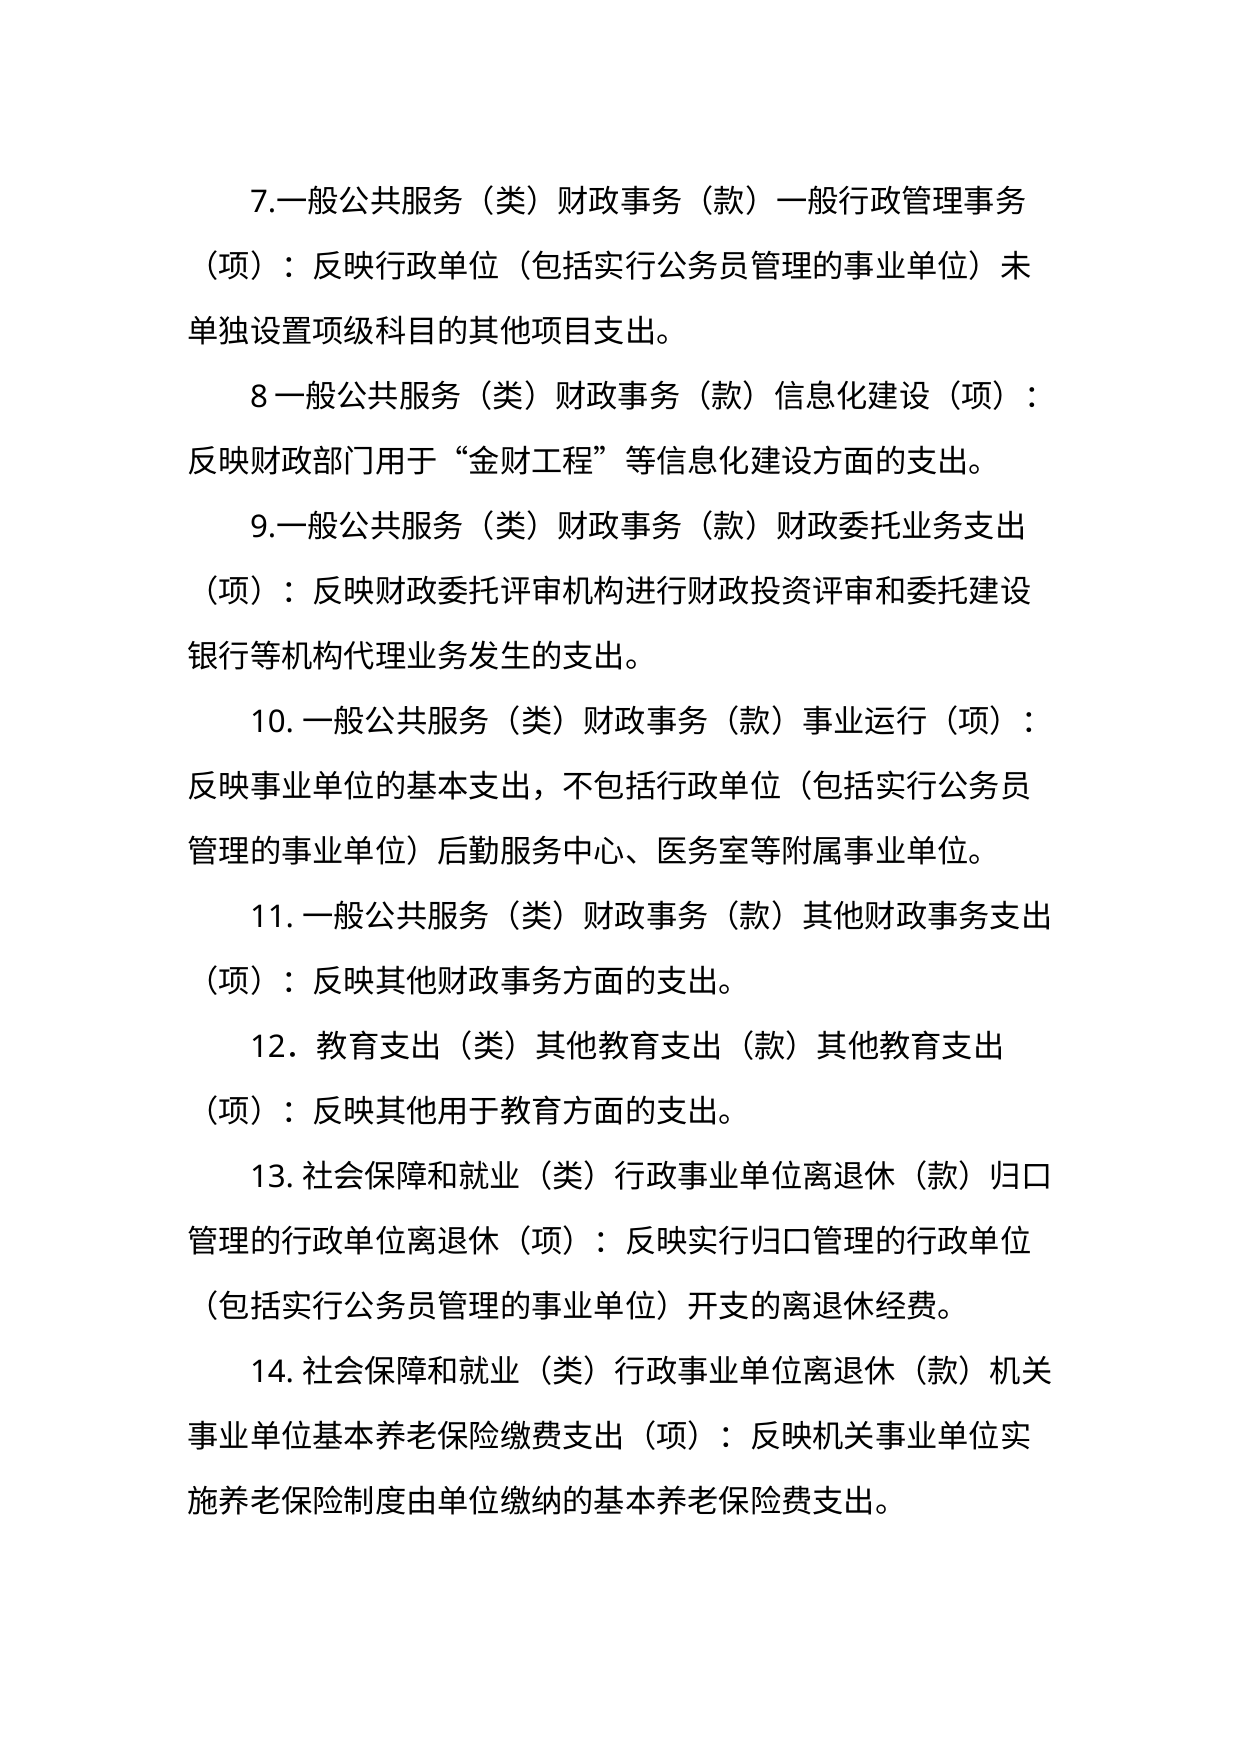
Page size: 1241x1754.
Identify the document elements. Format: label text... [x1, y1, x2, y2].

text 14. 社会保障和就业（类）行政事业单位离退休（款）机关事业单位基本养老保险缴费支出（项）：反映机关事业单位实施养老保险制度由单位缴纳的基本养老保险费支出。 [187, 1336, 1053, 1531]
text 8一般公共服务（类）财政事务（款）信息化建设（项）：反映财政部门用于“金财工程”等信息化建设方面的支出。 [187, 361, 1053, 491]
text 13. 社会保障和就业（类）行政事业单位离退休（款）归口管理的行政单位离退休（项）：反映实行归口管理的行政单位（包括实行公务员管理的事业单位）开支的离退休经费。 [187, 1141, 1053, 1336]
text 11. 一般公共服务（类）财政事务（款）其他财政事务支出（项）：反映其他财政事务方面的支出。 [187, 881, 1053, 1011]
text 12．教育支出（类）其他教育支出（款）其他教育支出（项）：反映其他用于教育方面的支出。 [187, 1011, 1053, 1141]
text 10. 一般公共服务（类）财政事务（款）事业运行（项）：反映事业单位的基本支出，不包括行政单位（包括实行公务员管理的事业单位）后勤服务中心、医务室等附属事业单位。 [187, 686, 1053, 881]
text 7.一般公共服务（类）财政事务（款）一般行政管理事务（项）：反映行政单位（包括实行公务员管理的事业单位）未单独设置项级科目的其他项目支出。 [187, 166, 1053, 361]
text 9.一般公共服务（类）财政事务（款）财政委托业务支出（项）：反映财政委托评审机构进行财政投资评审和委托建设银行等机构代理业务发生的支出。 [187, 491, 1053, 686]
